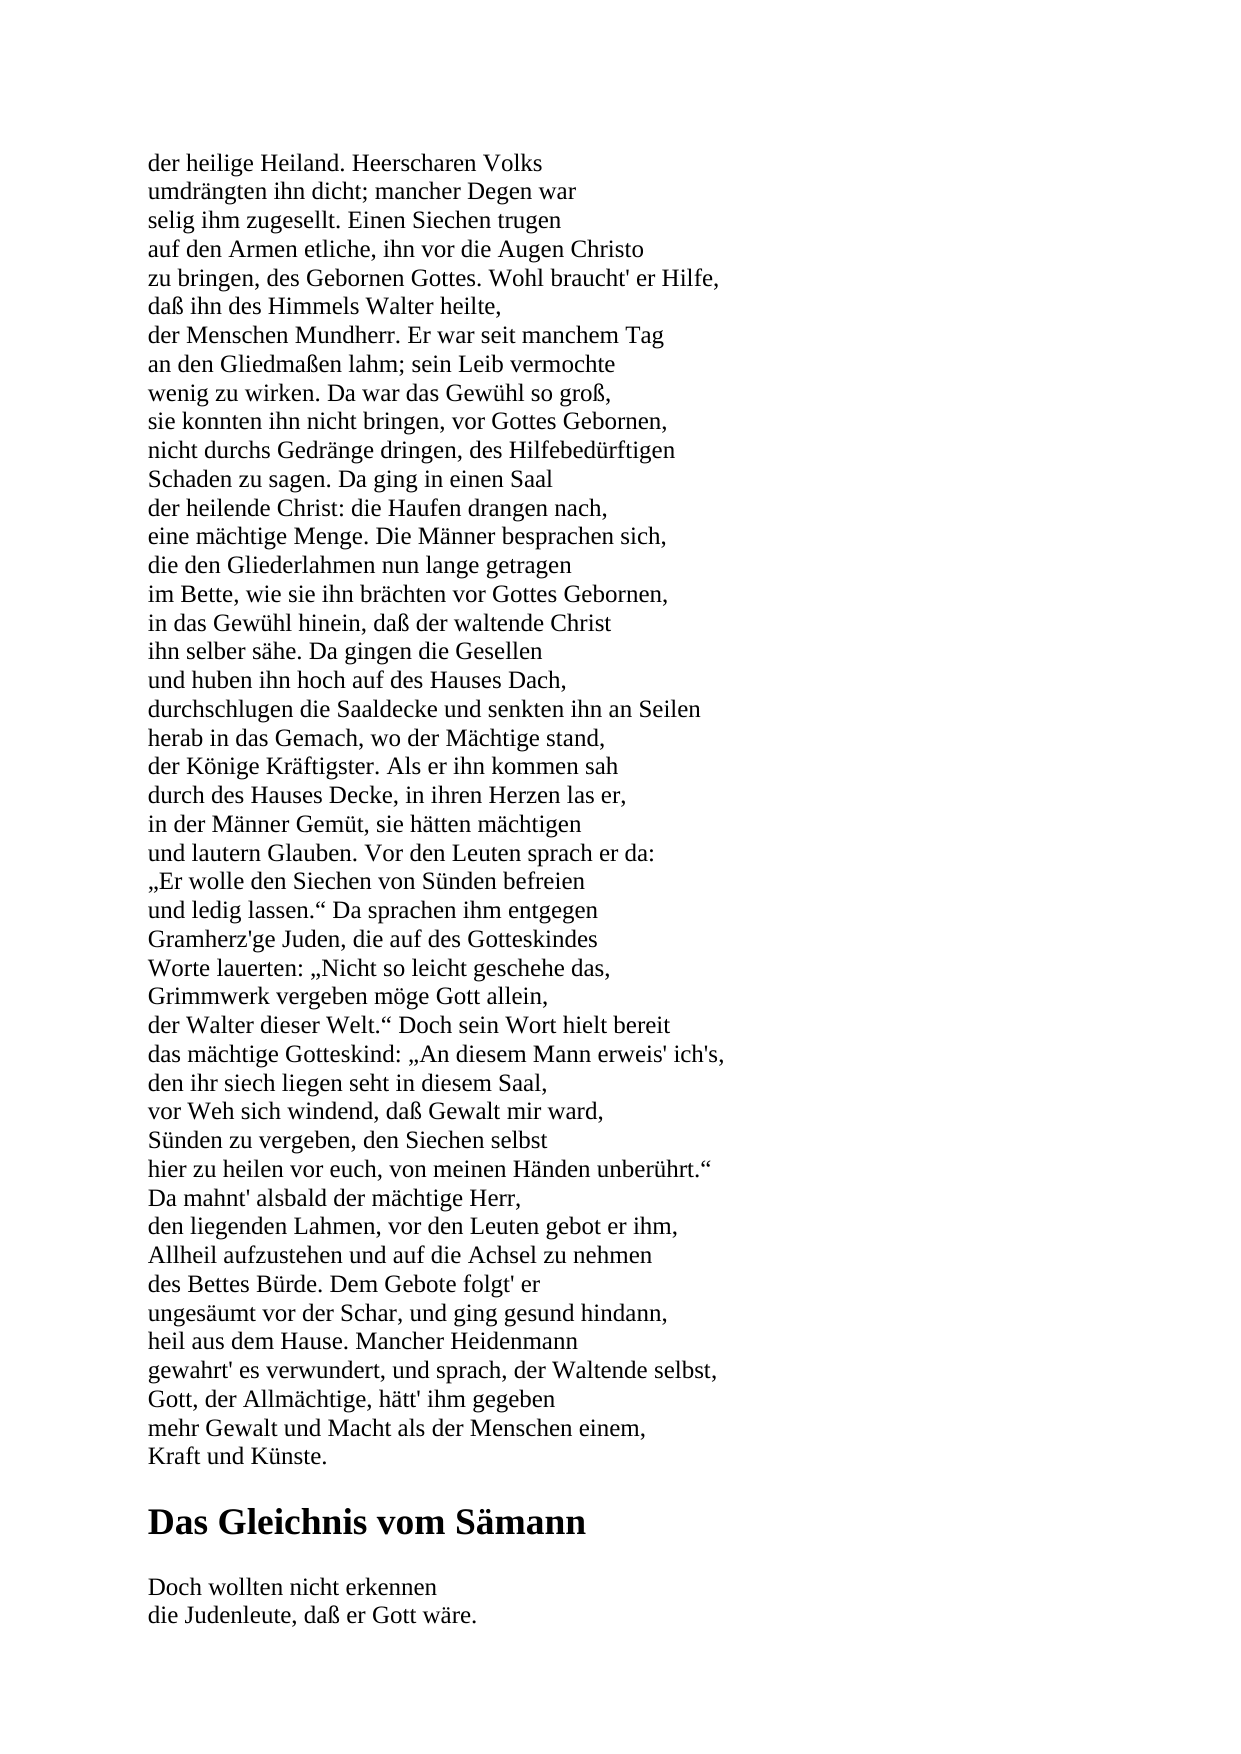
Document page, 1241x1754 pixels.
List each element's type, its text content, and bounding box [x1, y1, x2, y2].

subtitle Das Gleichnis vom Sämann [148, 1499, 1093, 1542]
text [148, 148, 1093, 1470]
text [148, 1572, 1093, 1629]
